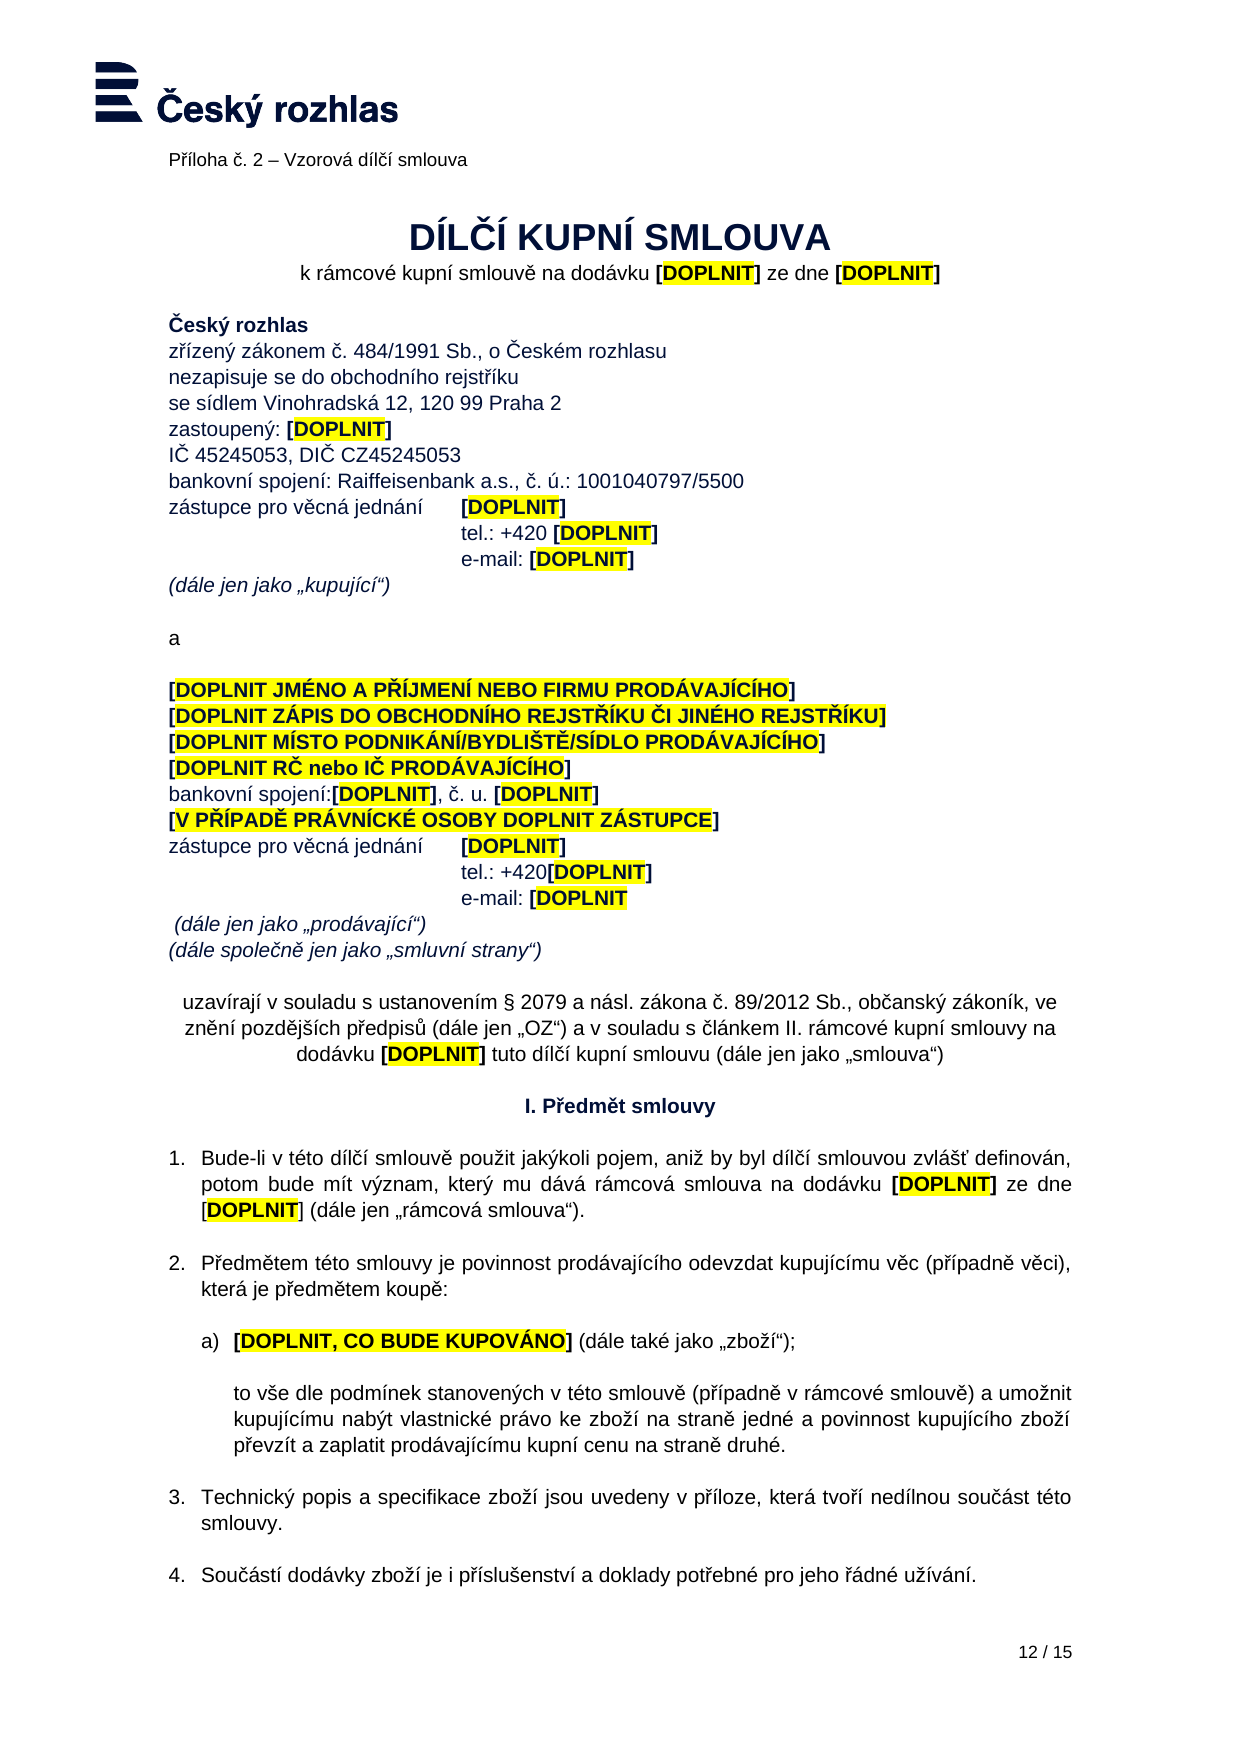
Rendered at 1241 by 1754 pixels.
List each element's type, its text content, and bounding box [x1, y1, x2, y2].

list Součástí dodávky zboží je i příslušenství a doklady potřebné pro jeho řádné užívání. [168, 1562, 1072, 1588]
list to vše dle podmínek stanovených v této smlouvě (případně v rámcové smlouvě) a umožnit kupujícímu nabýt vlastnické právo ke zboží na straně jedné a povinnost kupujícího zboží převzít a zaplatit prodávajícímu kupní cenu na straně druhé. [233, 1379, 1072, 1457]
text tel.: +420 [DOPLNIT] [168, 520, 1072, 546]
text (dále jen jako „prodávající“) [168, 911, 1072, 937]
text (dále jen jako „kupující“) [168, 572, 1072, 598]
text [V PŘÍPADĚ PRÁVNÍCKÉ OSOBY DOPLNIT ZÁSTUPCE] [168, 806, 1072, 832]
text (dále společně jen jako „smluvní strany“) [168, 937, 1072, 963]
text IČ 45245053, DIČ CZ45245053 [168, 442, 1072, 468]
text e-mail: [DOPLNIT] [168, 546, 1072, 572]
text uzavírají v souladu s ustanovením § 2079 a násl. zákona č. 89/2012 Sb., občanský zákoník, ve znění pozdějších předpisů (dále jen „OZ“) a v souladu s článkem II. rámcové kupní smlouvy na dodávku [DOPLNIT] tuto dílčí kupní smlouvu (dále jen jako „smlouva“) [168, 989, 1072, 1067]
text zástupce pro věcná jednání [DOPLNIT] [168, 494, 1072, 520]
list [DOPLNIT, CO BUDE KUPOVÁNO] (dále také jako „zboží“); [201, 1327, 1072, 1353]
picture [95, 62, 398, 128]
text [DOPLNIT MÍSTO PODNIKÁNÍ/BYDLIŠTĚ/SÍDLO PRODÁVAJÍCÍHO] [168, 728, 1072, 754]
text e-mail: [DOPLNIT [168, 884, 1072, 911]
subtitle Předmět smlouvy [168, 1093, 1072, 1119]
text tel.: +420[DOPLNIT] [168, 858, 1072, 884]
text [DOPLNIT RČ nebo IČ PRODÁVAJÍCÍHO] [168, 754, 1072, 780]
text zřízený zákonem č. 484/1991 Sb., o Českém rozhlasu [168, 338, 1072, 364]
text zastoupený: [DOPLNIT] [168, 416, 1072, 442]
list Bude-li v této dílčí smlouvě použit jakýkoli pojem, aniž by byl dílčí smlouvou zvlášť definován, potom bude mít význam, který mu dává rámcová smlouva na dodávku [DOPLNIT] ze dne [DOPLNIT] (dále jen „rámcová smlouva“). [168, 1145, 1072, 1223]
text k rámcové kupní smlouvě na dodávku [DOPLNIT] ze dne [DOPLNIT] [168, 259, 1072, 286]
list Technický popis a specifikace zboží jsou uvedeny v příloze, která tvoří nedílnou součást této smlouvy. [168, 1483, 1072, 1536]
title DÍLČÍ KUPNÍ SMLOUVA [168, 216, 1072, 259]
text Příloha č. 2 – Vzorová dílčí smlouva [168, 146, 1072, 172]
text a [168, 624, 1072, 650]
text [DOPLNIT ZÁPIS DO OBCHODNÍHO REJSTŘÍKU ČI JINÉHO REJSTŘÍKU] [168, 702, 1072, 728]
list Předmětem této smlouvy je povinnost prodávajícího odevzdat kupujícímu věc (případně věci), která je předmětem koupě: [168, 1249, 1072, 1301]
text nezapisuje se do obchodního rejstříku [168, 364, 1072, 390]
text zástupce pro věcná jednání [DOPLNIT] [168, 832, 1072, 858]
text bankovní spojení:[DOPLNIT], č. u. [DOPLNIT] [168, 780, 1072, 806]
text se sídlem Vinohradská 12, 120 99 Praha 2 [168, 390, 1072, 416]
text Český rozhlas [168, 312, 1072, 338]
text [DOPLNIT JMÉNO A PŘÍJMENÍ NEBO FIRMU PRODÁVAJÍCÍHO] [168, 676, 1072, 702]
text bankovní spojení: Raiffeisenbank a.s., č. ú.: 1001040797/5500 [168, 468, 1072, 494]
